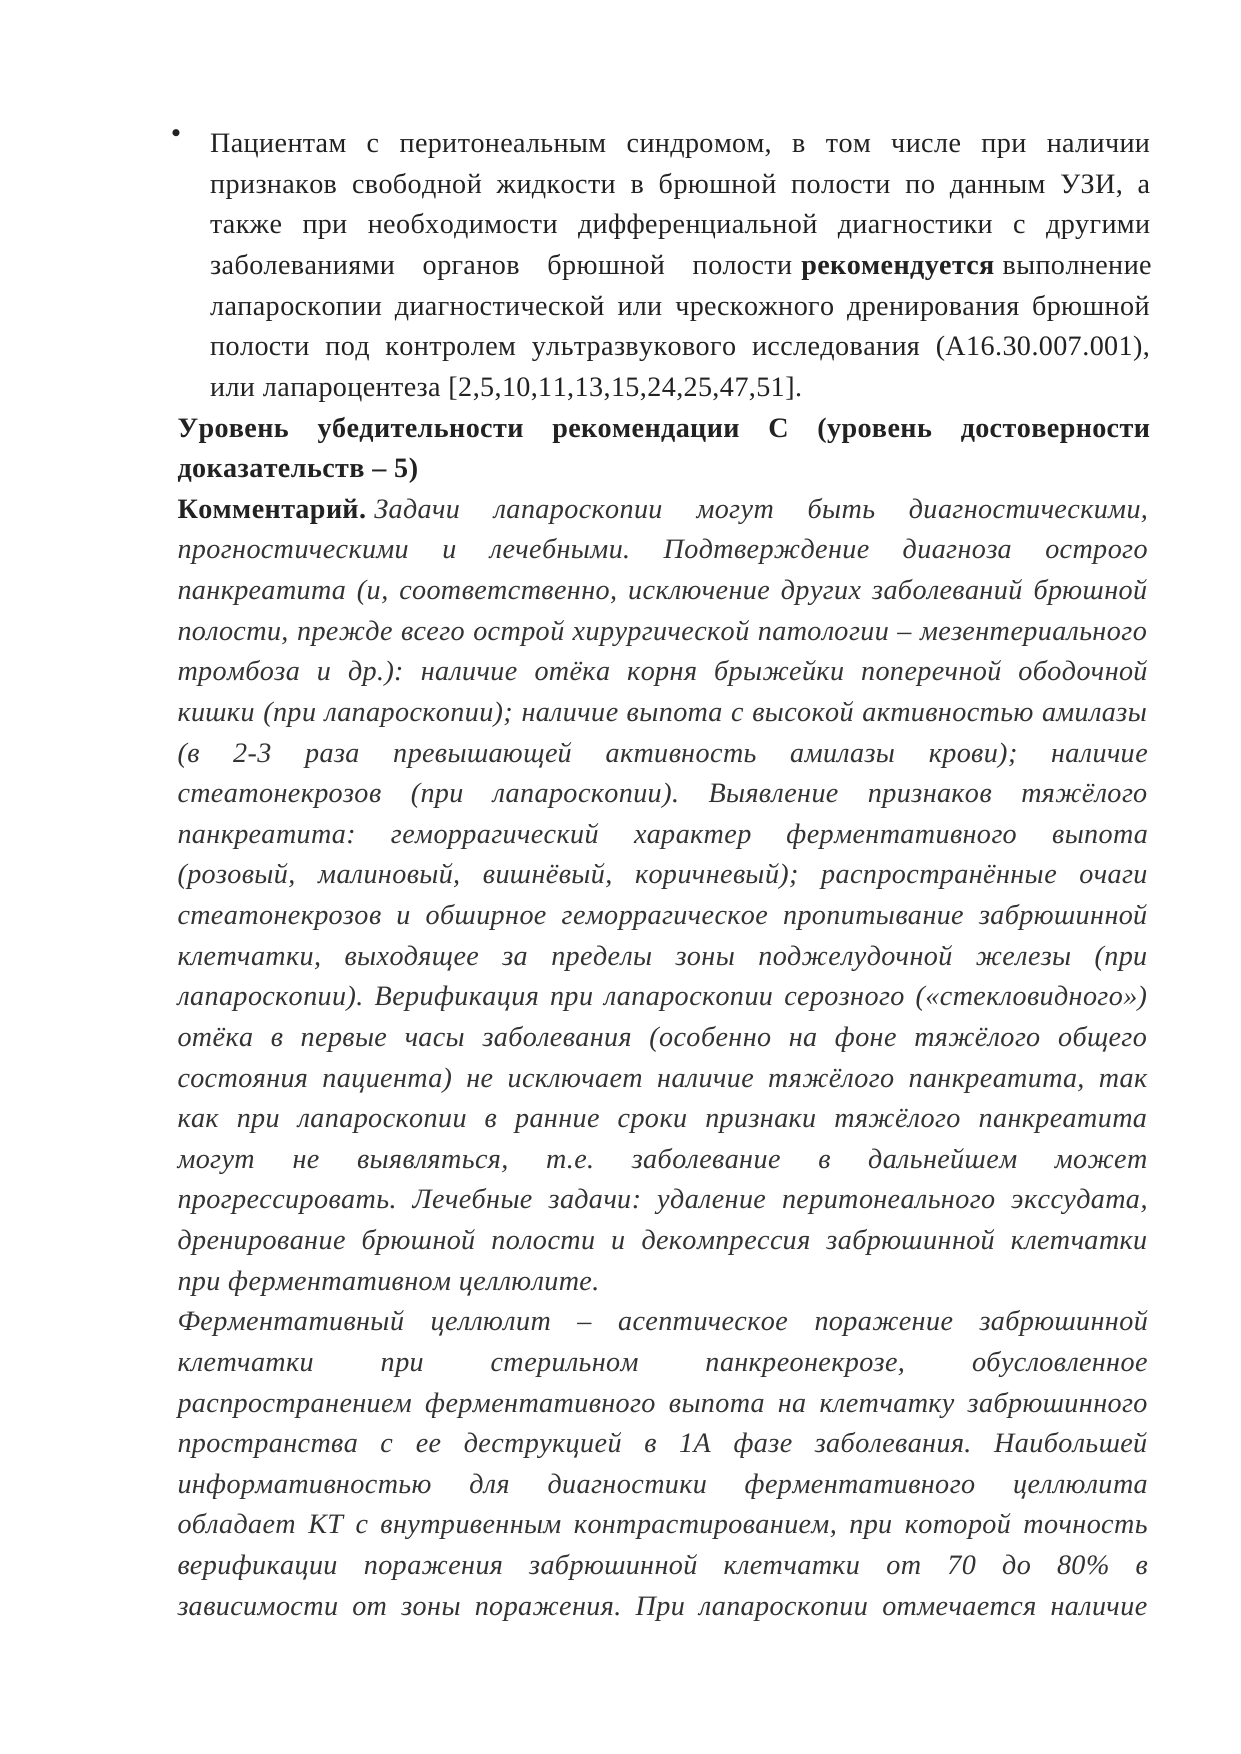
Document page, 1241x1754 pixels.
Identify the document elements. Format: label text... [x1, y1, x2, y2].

text Комментарий. Задачи лапароскопии могут быть диагностическими, прогностическими и лечебными. Подтверждение диагноза острого панкреатита (и, соответственно, исключение других заболеваний брюшной полости, прежде всего острой хирургической патологии – мезентериального тромбоза и др.): наличие отёка корня брыжейки поперечной ободочной кишки (при лапароскопии); наличие выпота с высокой активностью амилазы (в 2-3 раза превышающей активность амилазы крови); наличие стеатонекрозов (при лапароскопии). Выявление признаков тяжёлого панкреатита: геморрагический характер ферментативного выпота (розовый, малиновый, вишнёвый, коричневый); распространённые очаги стеатонекрозов и обширное геморрагическое пропитывание забрюшинной клетчатки, выходящее за пределы зоны поджелудочной железы (при лапароскопии). Верификация при лапароскопии серозного («стекловидного») отёка в первые часы заболевания (особенно на фоне тяжёлого общего состояния пациента) не исключает наличие тяжёлого панкреатита, так как при лапароскопии в ранние сроки признаки тяжёлого панкреатита могут не выявляться, т.е. заболевание в дальнейшем может прогрессировать. Лечебные задачи: удаление перитонеального экссудата, дренирование брюшной полости и декомпрессия забрюшинной клетчатки при ферментативном целлюлите. [177, 484, 1152, 1296]
text Уровень убедительности рекомендации C (уровень достоверности доказательств – 5) [177, 402, 1152, 484]
list Пациентам с перитонеальным синдромом, в том числе при наличии признаков свободной жидкости в брюшной полости по данным УЗИ, а также при необходимости дифференциальной диагностики с другими заболеваниями органов брюшной полости рекомендуется выполнение лапароскопии диагностической или чрескожного дренирования брюшной полости под контролем ультразвукового исследования (A16.30.007.001), или лапароцентеза [2,5,10,11,13,15,24,25,47,51]. [172, 118, 1152, 402]
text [177, 1296, 1152, 1621]
